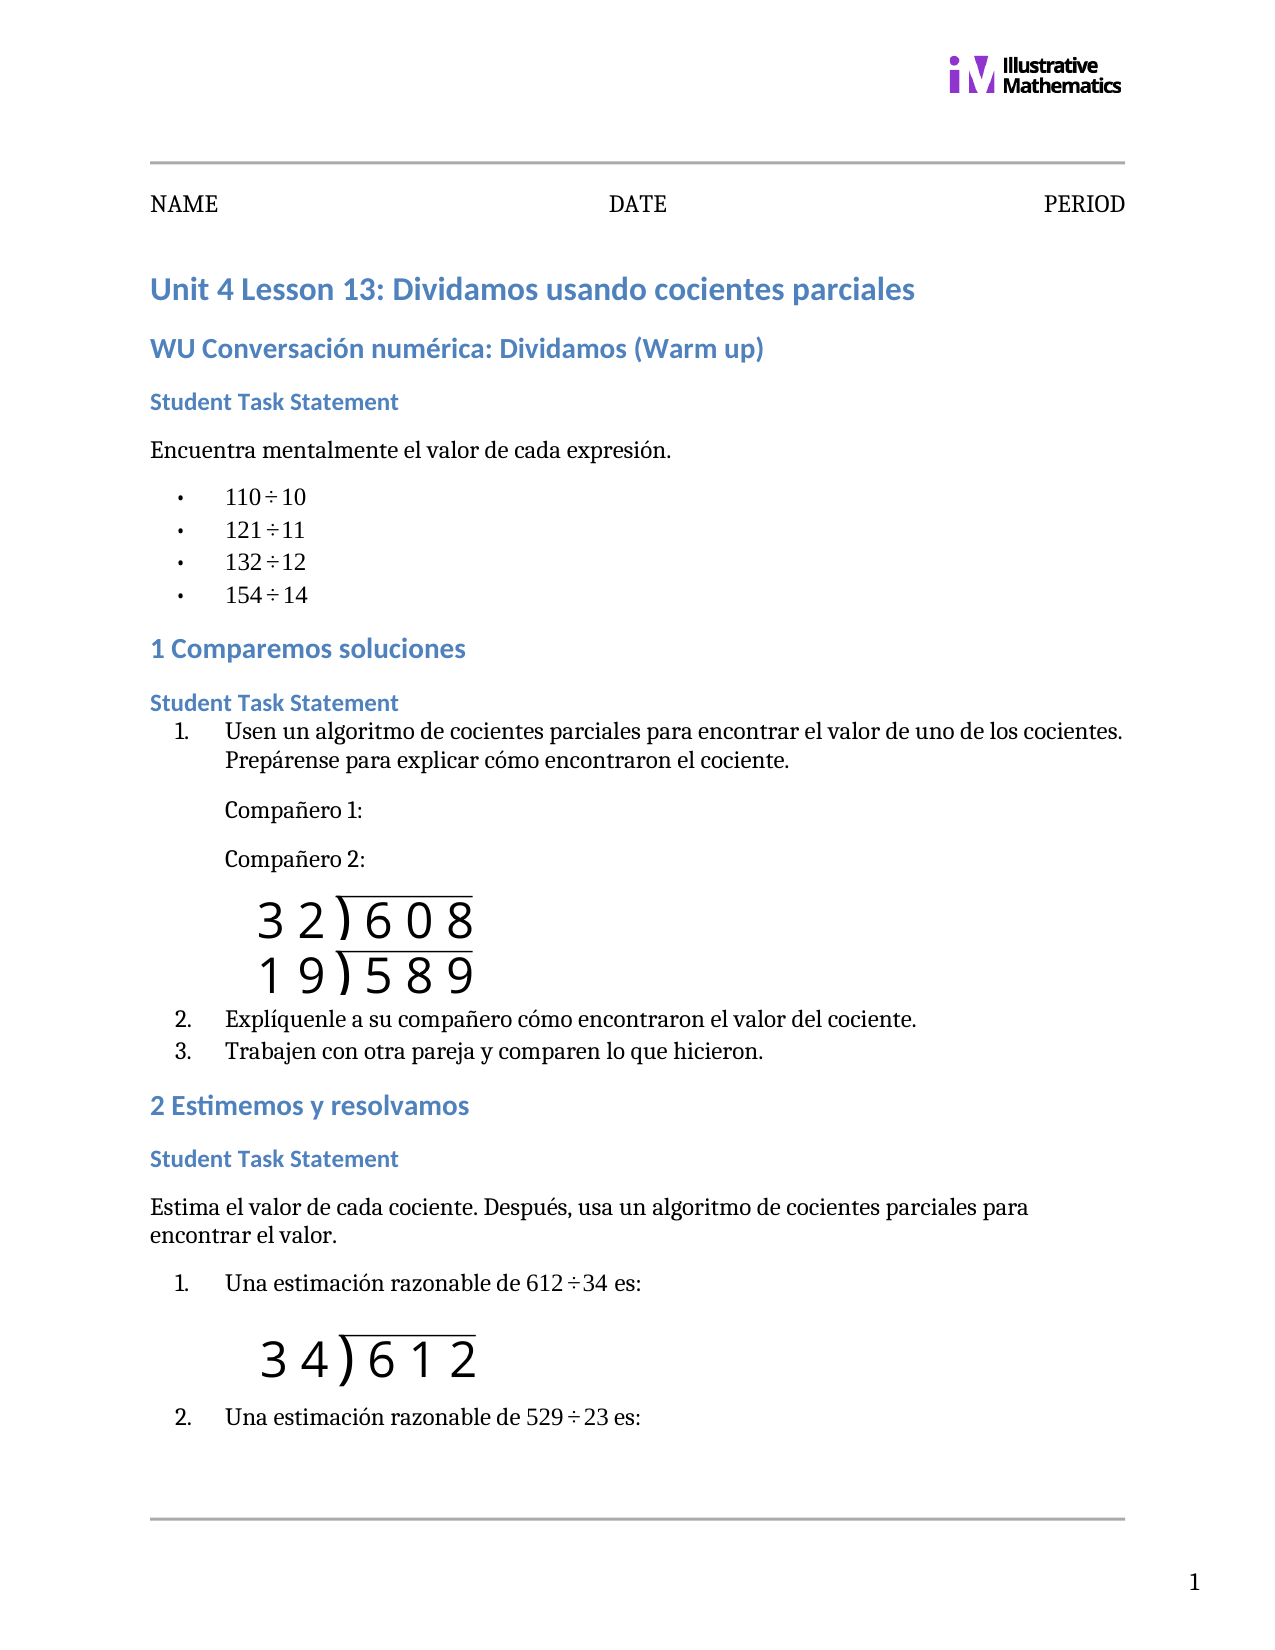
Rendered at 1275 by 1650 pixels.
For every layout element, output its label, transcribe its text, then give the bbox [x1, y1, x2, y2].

list Usen un algoritmo de cocientes parciales para encontrar el valor de uno de los cocientes. Prepárense para explicar cómo encontraron el cociente. [175, 717, 1125, 775]
subtitle WU Conversación numérica: Dividamos (Warm up) [150, 330, 1125, 366]
list Trabajen con otra pareja y comparen lo que hicieron. [175, 1037, 1125, 1066]
text Estima el valor de cada cociente. Después, usa un algoritmo de cocientes parciales para encontrar el valor. [150, 1192, 1125, 1250]
list Compañero 2: [175, 845, 1125, 874]
picture [243, 949, 514, 995]
picture [243, 894, 514, 940]
list Una estimación razonable de es: [175, 1403, 1125, 1432]
subtitle Student Task Statement [150, 687, 1125, 717]
subtitle 1 Comparemos soluciones [150, 630, 1125, 666]
list Explíquenle a su compañero cómo encontraron el valor del cociente. [175, 1005, 1125, 1033]
subtitle 2 Estimemos y resolvamos [150, 1087, 1125, 1122]
list Compañero 1: [175, 796, 1125, 824]
picture [949, 55, 1121, 93]
list Una estimación razonable de es: [175, 1269, 1125, 1297]
text Encuentra mentalmente el valor de cada expresión. [150, 436, 1125, 464]
subtitle Unit 4 Lesson 13: Dividamos usando cocientes parciales [150, 268, 1125, 309]
picture [243, 1318, 664, 1394]
subtitle Student Task Statement [150, 386, 1125, 417]
subtitle Student Task Statement [150, 1143, 1125, 1174]
